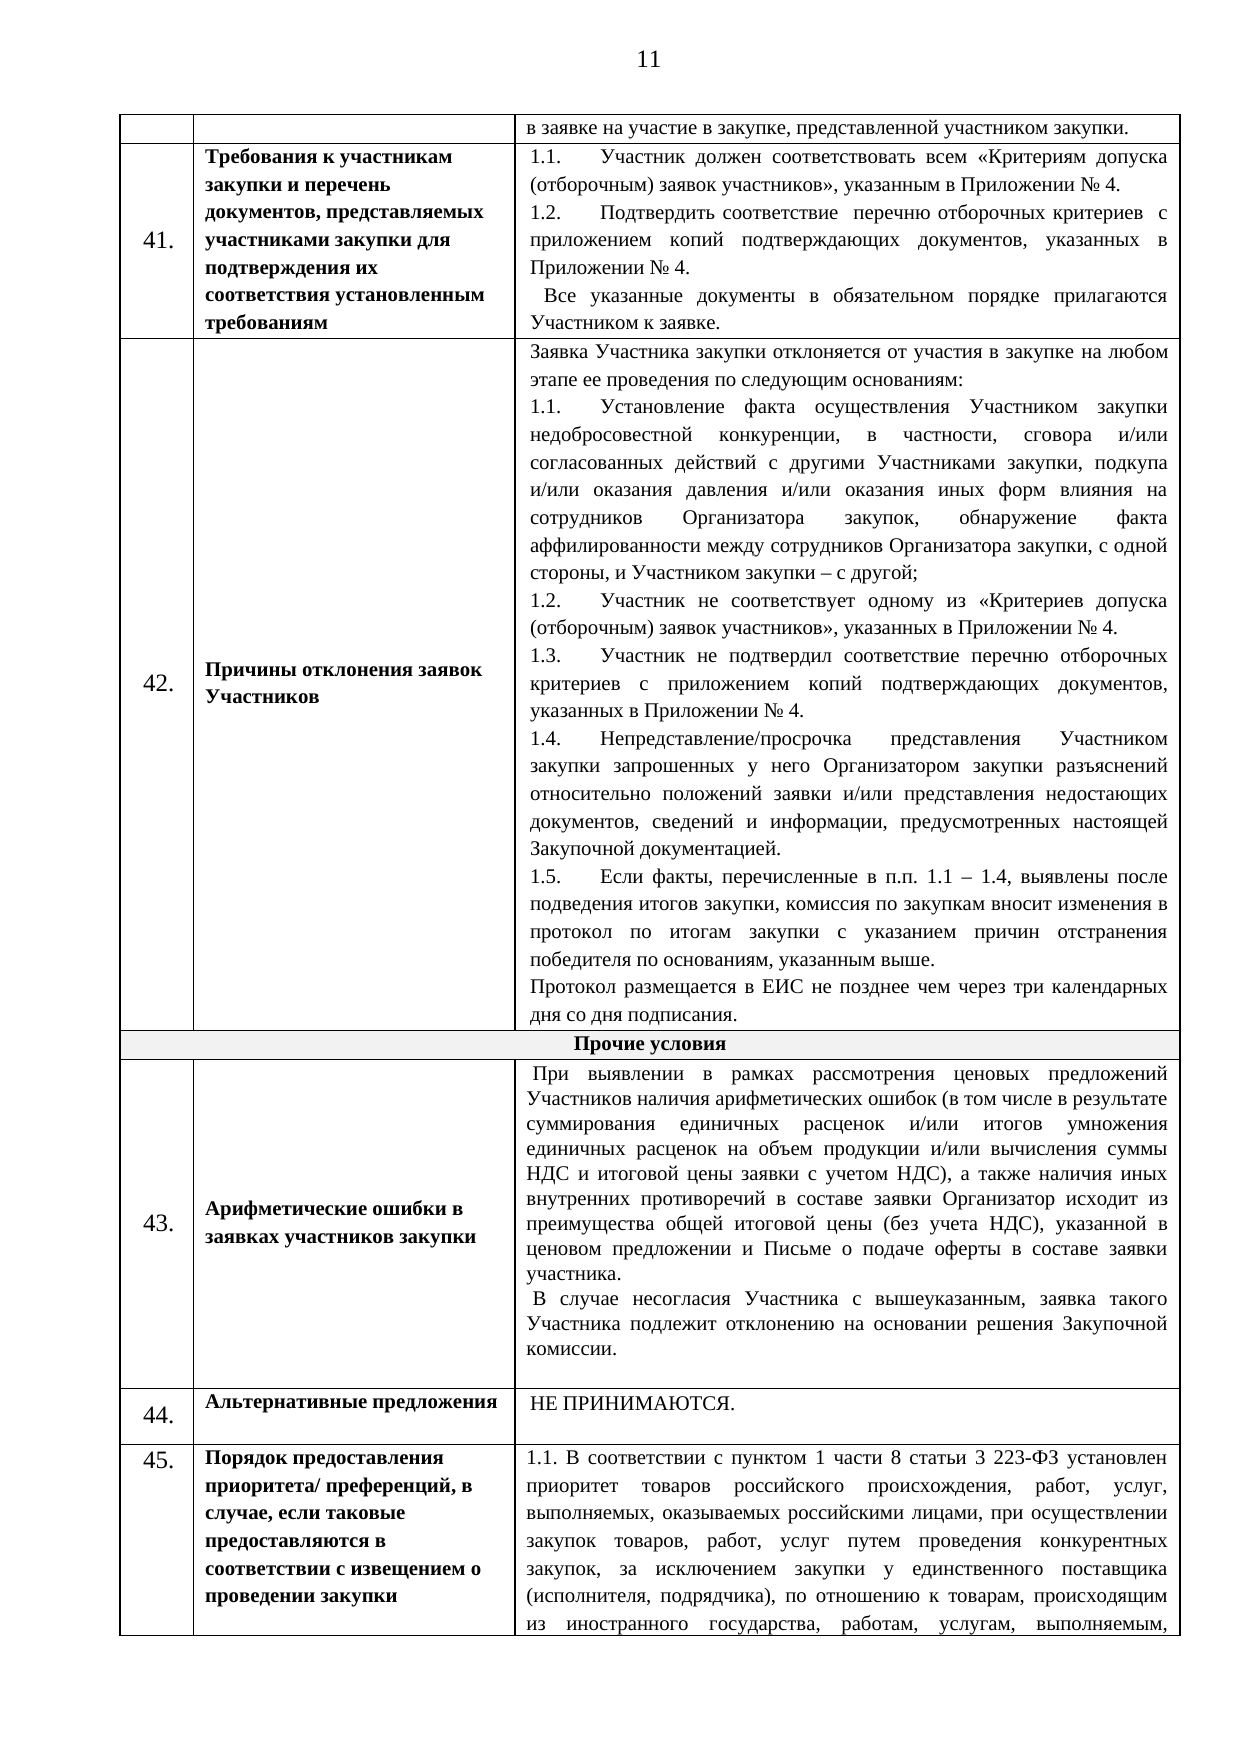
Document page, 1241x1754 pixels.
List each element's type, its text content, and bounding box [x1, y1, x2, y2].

table_cell [121, 339, 193, 1030]
table_cell [121, 1060, 193, 1388]
table_cell Заявка Участника закупки отклоняется от участия в закупке на любом этапе ее проведения по следующим основаниям: Установление факта осуществления Участником закупки недобросовестной конкуренции, в частности, сговора и/или согласованных действий с другими Участниками закупки, подкупа и/или оказания давления и/или оказания иных форм влияния на сотрудников Организатора закупок, обнаружение факта аффилированности между сотрудников Организатора закупки, с одной стороны, и Участником закупки – с другой; Участник не соответствует одному из «Критериев допуска (отборочным) заявок участников», указанных в Приложении № 4. Участник не подтвердил соответствие перечню отборочных критериев с приложением копий подтверждающих документов, указанных в Приложении № 4. Непредставление/просрочка представления Участником закупки запрошенных у него Организатором закупки разъяснений относительно положений заявки и/или представления недостающих документов, сведений и информации, предусмотренных настоящей Закупочной документацией. Если факты, перечисленные в п.п. 1.1 – 1.4, выявлены после подведения итогов закупки, комиссия по закупкам вносит изменения в протокол по итогам закупки с указанием причин отстранения победителя по основаниям, указанным выше. Протокол размещается в ЕИС не позднее чем через три календарных дня со дня подписания. [516, 339, 1179, 1030]
table_cell Арифметические ошибки в заявках участников закупки [194, 1060, 514, 1388]
table_cell Альтернативные предложения [194, 1389, 514, 1444]
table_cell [516, 1445, 1179, 1635]
table_cell Прочие условия [121, 1031, 1179, 1059]
table_cell [121, 115, 193, 143]
table_cell [121, 1445, 193, 1635]
table_cell [121, 144, 193, 338]
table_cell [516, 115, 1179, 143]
table_cell Требования к участникам закупки и перечень документов, представляемых участниками закупки для подтверждения их соответствия установленным требованиям [194, 144, 514, 338]
table_cell [121, 1389, 193, 1444]
table_cell Причины отклонения заявок Участников [194, 339, 514, 1030]
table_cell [194, 115, 514, 143]
table_cell Участник должен соответствовать всем «Критериям допуска (отборочным) заявок участников», указанным в Приложении № 4. Подтвердить соответствие перечню отборочных критериев с приложением копий подтверждающих документов, указанных в Приложении № 4. Все указанные документы в обязательном порядке прилагаются Участником к заявке. [516, 144, 1179, 338]
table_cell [194, 1445, 514, 1635]
table_cell При выявлении в рамках рассмотрения ценовых предложений Участников наличия арифметических ошибок (в том числе в результате суммирования единичных расценок и/или итогов умножения единичных расценок на объем продукции и/или вычисления суммы НДС и итоговой цены заявки с учетом НДС), а также наличия иных внутренних противоречий в составе заявки Организатор исходит из преимущества общей итоговой цены (без учета НДС), указанной в ценовом предложении и Письме о подаче оферты в составе заявки участника. В случае несогласия Участника с вышеуказанным, заявка такого Участника подлежит отклонению на основании решения Закупочной комиссии. [516, 1060, 1179, 1388]
table_cell НЕ ПРИНИМАЮТСЯ. [516, 1389, 1179, 1444]
